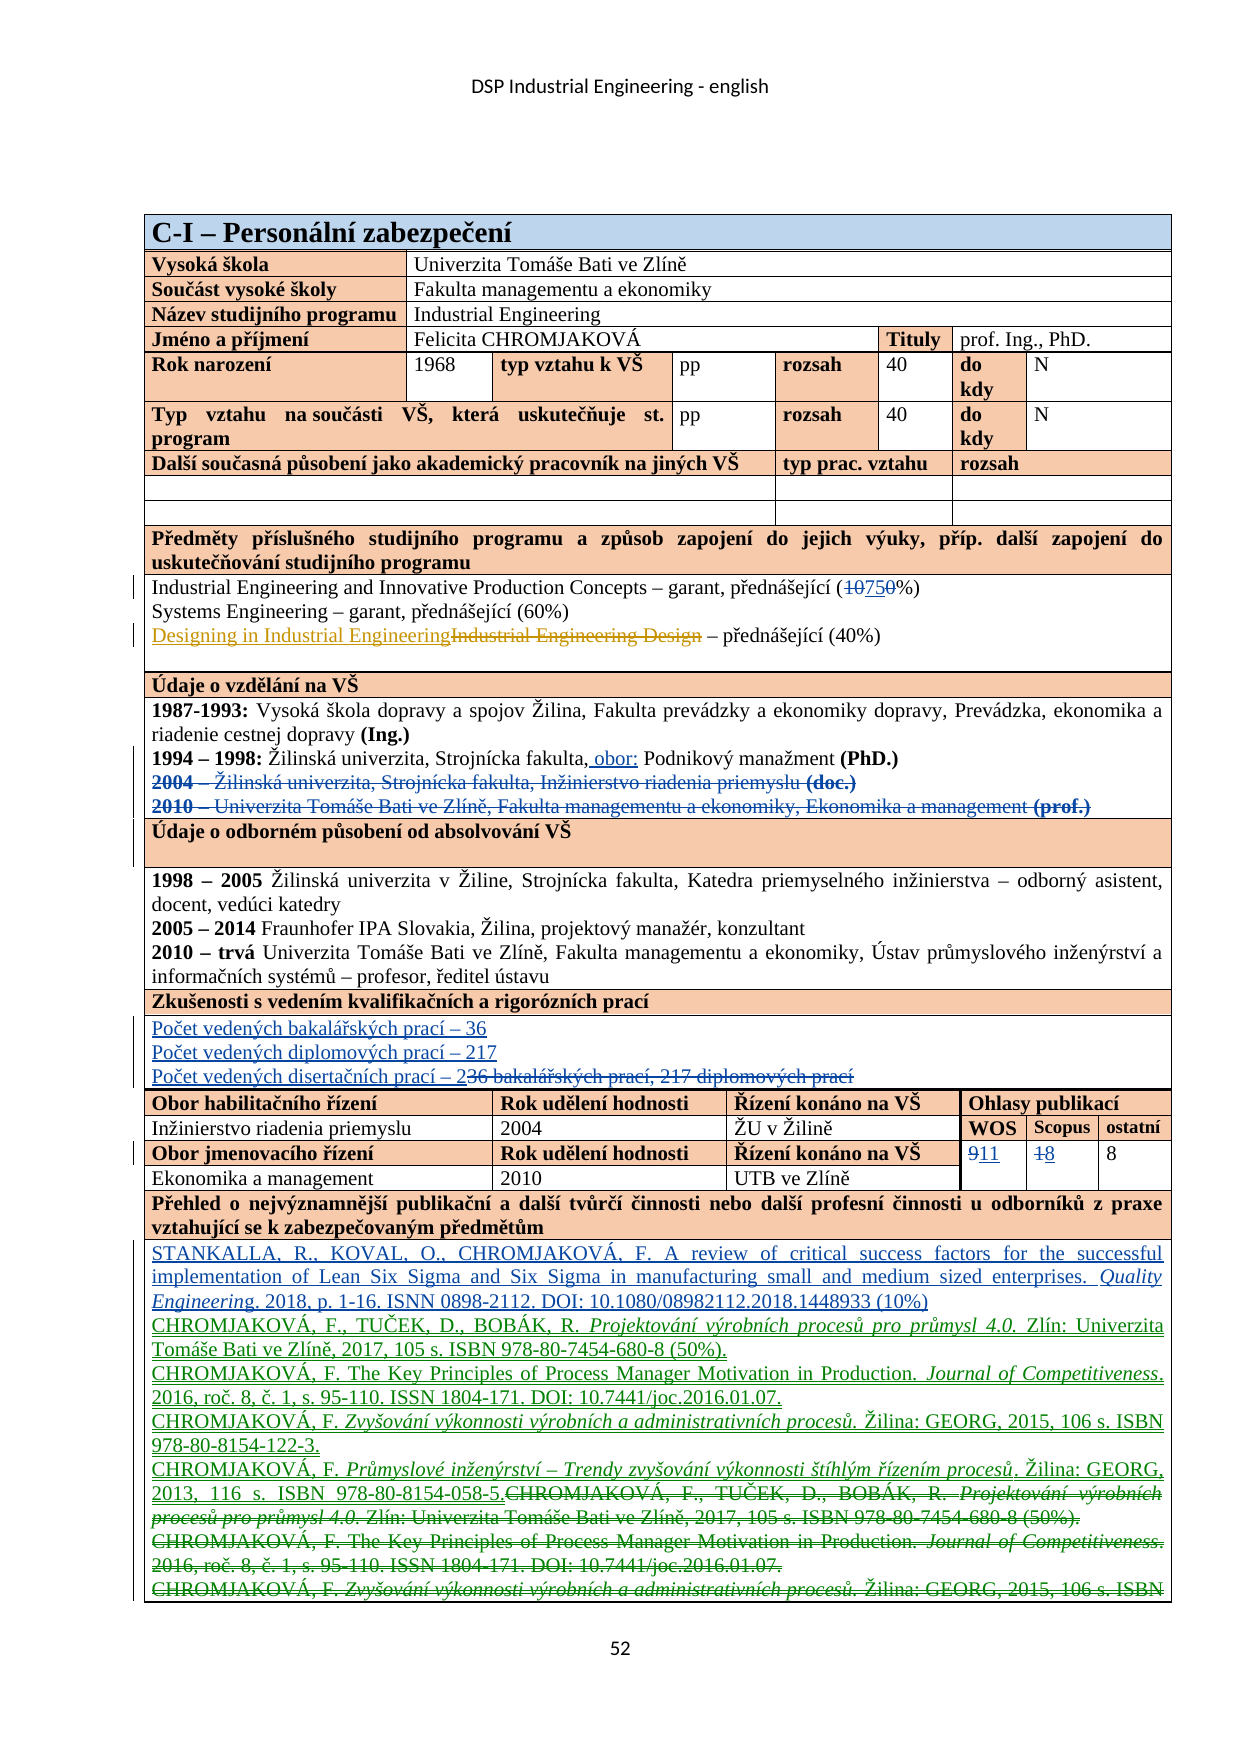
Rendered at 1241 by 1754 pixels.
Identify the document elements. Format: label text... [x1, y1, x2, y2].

table_cell 2010 [493, 1166, 726, 1190]
table_cell Rok udělení hodnosti [493, 1141, 726, 1165]
table_cell [953, 476, 1171, 500]
table_cell do kdy [953, 353, 1026, 401]
table_cell [776, 476, 952, 500]
table_cell [145, 476, 775, 500]
table_cell 1998 – 2005 Žilinská univerzita v Žiline, Strojnícka fakulta, Katedra priemyselného inžinierstva – odborný asistent, docent, vedúci katedry 2005 – 2014 Fraunhofer IPA Slovakia, Žilina, projektový manažér, konzultant 2010 – trvá Univerzita Tomáše Bati ve Zlíně, Fakulta managementu a ekonomiky, Ústav průmyslového inženýrství a informačních systémů – profesor, ředitel ústavu [145, 868, 1171, 988]
table_cell 8 [1099, 1141, 1171, 1190]
table_cell [145, 1240, 1171, 1601]
table_cell Vysoká škola [145, 252, 406, 276]
table_cell Fakulta managementu a ekonomiky [407, 277, 1171, 301]
table_cell N [1027, 353, 1171, 401]
table_cell Industrial Engineering [407, 302, 1171, 326]
table_cell Název studijního programu [145, 302, 406, 326]
table_cell 1968 [407, 353, 492, 401]
table_cell Přehled o nejvýznamnější publikační a další tvůrčí činnosti nebo další profesní činnosti u odborníků z praxe vztahující se k zabezpečovaným předmětům [145, 1191, 1171, 1239]
table_cell rozsah [953, 451, 1171, 475]
table_cell Řízení konáno na VŠ [727, 1141, 959, 1165]
table_cell UTB ve Zlíně [727, 1166, 959, 1190]
table_cell Rok narození [145, 353, 406, 401]
table_cell [962, 1141, 1026, 1190]
table_cell Inžinierstvo riadenia priemyslu [145, 1116, 492, 1140]
table_cell Felicita CHROMJAKOVÁ [407, 327, 878, 351]
table_cell Obor jmenovacího řízení [145, 1141, 492, 1165]
table_cell Tituly [879, 327, 952, 351]
table_cell Údaje o vzdělání na VŠ [145, 673, 1171, 697]
table_cell 2004 [493, 1116, 726, 1140]
table_cell ostatní [1099, 1116, 1171, 1140]
table_cell Údaje o odborném působení od absolvování VŠ [145, 819, 1171, 867]
table_cell pp [673, 353, 775, 401]
table_cell Obor habilitačního řízení [145, 1091, 492, 1115]
table_cell [776, 501, 952, 525]
table_cell typ vztahu k VŠ [493, 353, 672, 401]
table_cell N [1027, 402, 1171, 450]
table_cell Univerzita Tomáše Bati ve Zlíně [407, 252, 1171, 276]
table_cell [145, 501, 775, 525]
table_cell Jméno a příjmení [145, 327, 406, 351]
table_cell typ prac. vztahu [776, 451, 952, 475]
table_cell Typ vztahu na součásti VŠ, která uskutečňuje st. program [145, 402, 672, 450]
table_cell [145, 1016, 1171, 1088]
table_cell Ohlasy publikací [962, 1091, 1171, 1115]
table_cell Ekonomika a management [145, 1166, 492, 1190]
table_cell WOS [962, 1116, 1026, 1140]
table_cell Předměty příslušného studijního programu a způsob zapojení do jejich výuky, příp. další zapojení do uskutečňování studijního programu [145, 526, 1171, 574]
table_cell pp [673, 402, 775, 450]
table_cell rozsah [776, 353, 878, 401]
table_cell [953, 501, 1171, 525]
table_cell rozsah [776, 402, 878, 450]
table_cell Zkušenosti s vedením kvalifikačních a rigorózních prací [145, 990, 1171, 1014]
table_cell prof. Ing., PhD. [953, 327, 1171, 351]
table_cell ŽU v Žilině [727, 1116, 959, 1140]
table_cell 40 [879, 402, 952, 450]
table_cell 1987-1993: Vysoká škola dopravy a spojov Žilina, Fakulta prevádzky a ekonomiky dopravy, Prevádzka, ekonomika a riadenie cestnej dopravy (Ing.) 1994 – 1998: Žilinská univerzita, Strojnícka fakulta, Podnikový manažment (PhD.) [145, 698, 1171, 818]
table_cell Součást vysoké školy [145, 277, 406, 301]
table_cell do kdy [953, 402, 1026, 450]
table_cell Další současná působení jako akademický pracovník na jiných VŠ [145, 451, 775, 475]
table_cell 40 [879, 353, 952, 401]
table_cell Industrial Engineering and Innovative Production Concepts – garant, přednášející (%) Systems Engineering – garant, přednášející (60%) – přednášející (40%) [145, 575, 1171, 671]
table_cell Scopus [1027, 1116, 1098, 1140]
table_cell Rok udělení hodnosti [493, 1091, 726, 1115]
table_cell Řízení konáno na VŠ [727, 1091, 959, 1115]
table_header C-I – Personální zabezpečení [145, 215, 1171, 249]
table_cell [1027, 1141, 1098, 1190]
